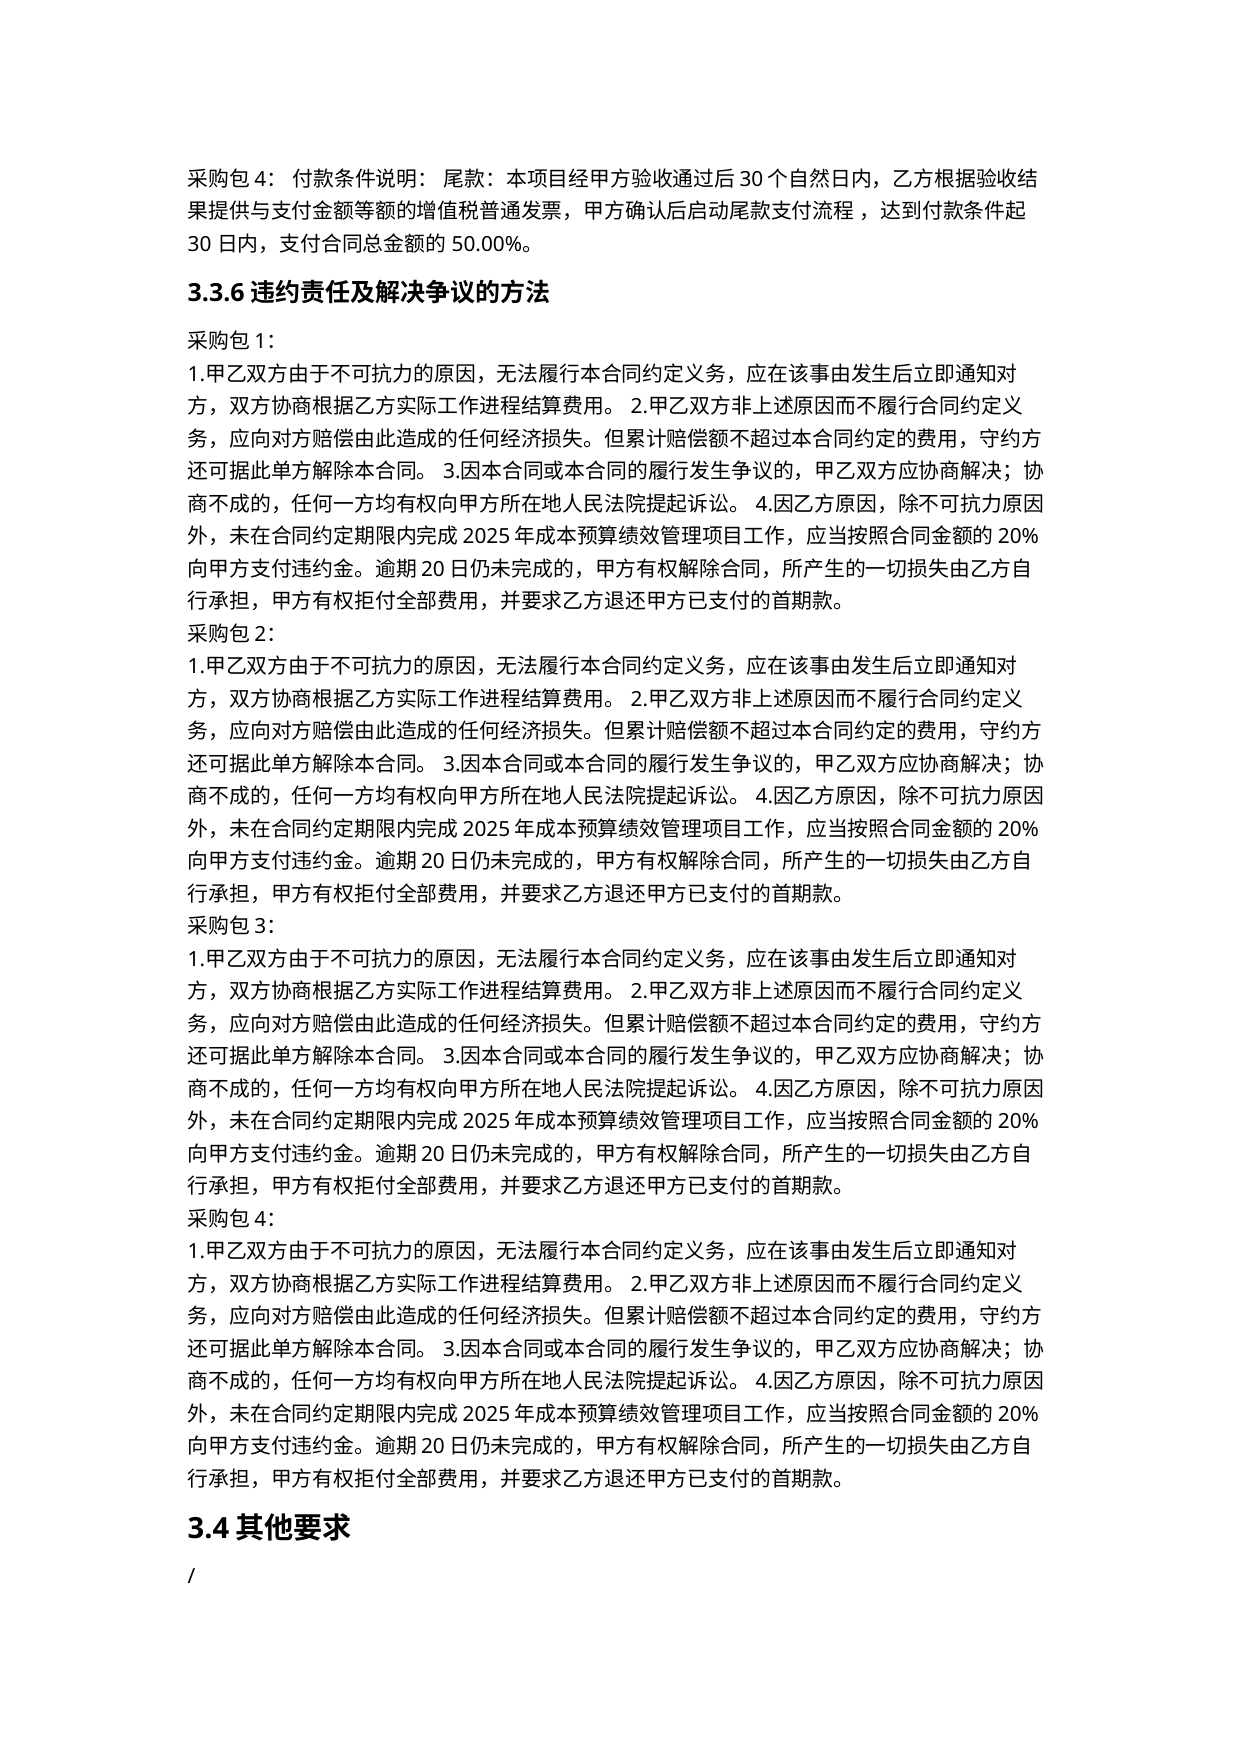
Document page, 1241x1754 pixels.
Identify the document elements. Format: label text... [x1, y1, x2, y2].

text 3.4其他要求 [187, 1494, 1053, 1559]
text 1.甲乙双方由于不可抗力的原因，无法履行本合同约定义务，应在该事由发生后立即通知对方，双方协商根据乙方实际工作进程结算费用。 2.甲乙双方非上述原因而不履行合同约定义务，应向对方赔偿由此造成的任何经济损失。但累计赔偿额不超过本合同约定的费用，守约方还可据此单方解除本合同。 3.因本合同或本合同的履行发生争议的，甲乙双方应协商解决；协商不成的，任何一方均有权向甲方所在地人民法院提起诉讼。 4.因乙方原因，除不可抗力原因外，未在合同约定期限内完成2025年成本预算绩效管理项目工作，应当按照合同金额的20%向甲方支付违约金。逾期20日仍未完成的，甲方有权解除合同，所产生的一切损失由乙方自行承担，甲方有权拒付全部费用，并要求乙方退还甲方已支付的首期款。 [187, 357, 1053, 617]
text / [187, 1559, 1053, 1592]
text 3.3.6违约责任及解决争议的方法 [187, 259, 1053, 324]
text 采购包2： [187, 617, 1053, 649]
text 1.甲乙双方由于不可抗力的原因，无法履行本合同约定义务，应在该事由发生后立即通知对方，双方协商根据乙方实际工作进程结算费用。 2.甲乙双方非上述原因而不履行合同约定义务，应向对方赔偿由此造成的任何经济损失。但累计赔偿额不超过本合同约定的费用，守约方还可据此单方解除本合同。 3.因本合同或本合同的履行发生争议的，甲乙双方应协商解决；协商不成的，任何一方均有权向甲方所在地人民法院提起诉讼。 4.因乙方原因，除不可抗力原因外，未在合同约定期限内完成2025年成本预算绩效管理项目工作，应当按照合同金额的20%向甲方支付违约金。逾期20日仍未完成的，甲方有权解除合同，所产生的一切损失由乙方自行承担，甲方有权拒付全部费用，并要求乙方退还甲方已支付的首期款。 [187, 649, 1053, 909]
text 采购包4： 付款条件说明： 尾款：本项目经甲方验收通过后30个自然日内，乙方根据验收结果提供与支付金额等额的增值税普通发票，甲方确认后启动尾款支付流程 ，达到付款条件起 30 日内，支付合同总金额的 50.00%。 [187, 162, 1053, 259]
text 采购包3： [187, 909, 1053, 942]
text 采购包4： [187, 1202, 1053, 1234]
text 采购包1： [187, 324, 1053, 357]
text 1.甲乙双方由于不可抗力的原因，无法履行本合同约定义务，应在该事由发生后立即通知对方，双方协商根据乙方实际工作进程结算费用。 2.甲乙双方非上述原因而不履行合同约定义务，应向对方赔偿由此造成的任何经济损失。但累计赔偿额不超过本合同约定的费用，守约方还可据此单方解除本合同。 3.因本合同或本合同的履行发生争议的，甲乙双方应协商解决；协商不成的，任何一方均有权向甲方所在地人民法院提起诉讼。 4.因乙方原因，除不可抗力原因外，未在合同约定期限内完成2025年成本预算绩效管理项目工作，应当按照合同金额的20%向甲方支付违约金。逾期20日仍未完成的，甲方有权解除合同，所产生的一切损失由乙方自行承担，甲方有权拒付全部费用，并要求乙方退还甲方已支付的首期款。 [187, 942, 1053, 1202]
text 1.甲乙双方由于不可抗力的原因，无法履行本合同约定义务，应在该事由发生后立即通知对方，双方协商根据乙方实际工作进程结算费用。 2.甲乙双方非上述原因而不履行合同约定义务，应向对方赔偿由此造成的任何经济损失。但累计赔偿额不超过本合同约定的费用，守约方还可据此单方解除本合同。 3.因本合同或本合同的履行发生争议的，甲乙双方应协商解决；协商不成的，任何一方均有权向甲方所在地人民法院提起诉讼。 4.因乙方原因，除不可抗力原因外，未在合同约定期限内完成2025年成本预算绩效管理项目工作，应当按照合同金额的20%向甲方支付违约金。逾期20日仍未完成的，甲方有权解除合同，所产生的一切损失由乙方自行承担，甲方有权拒付全部费用，并要求乙方退还甲方已支付的首期款。 [187, 1234, 1053, 1494]
